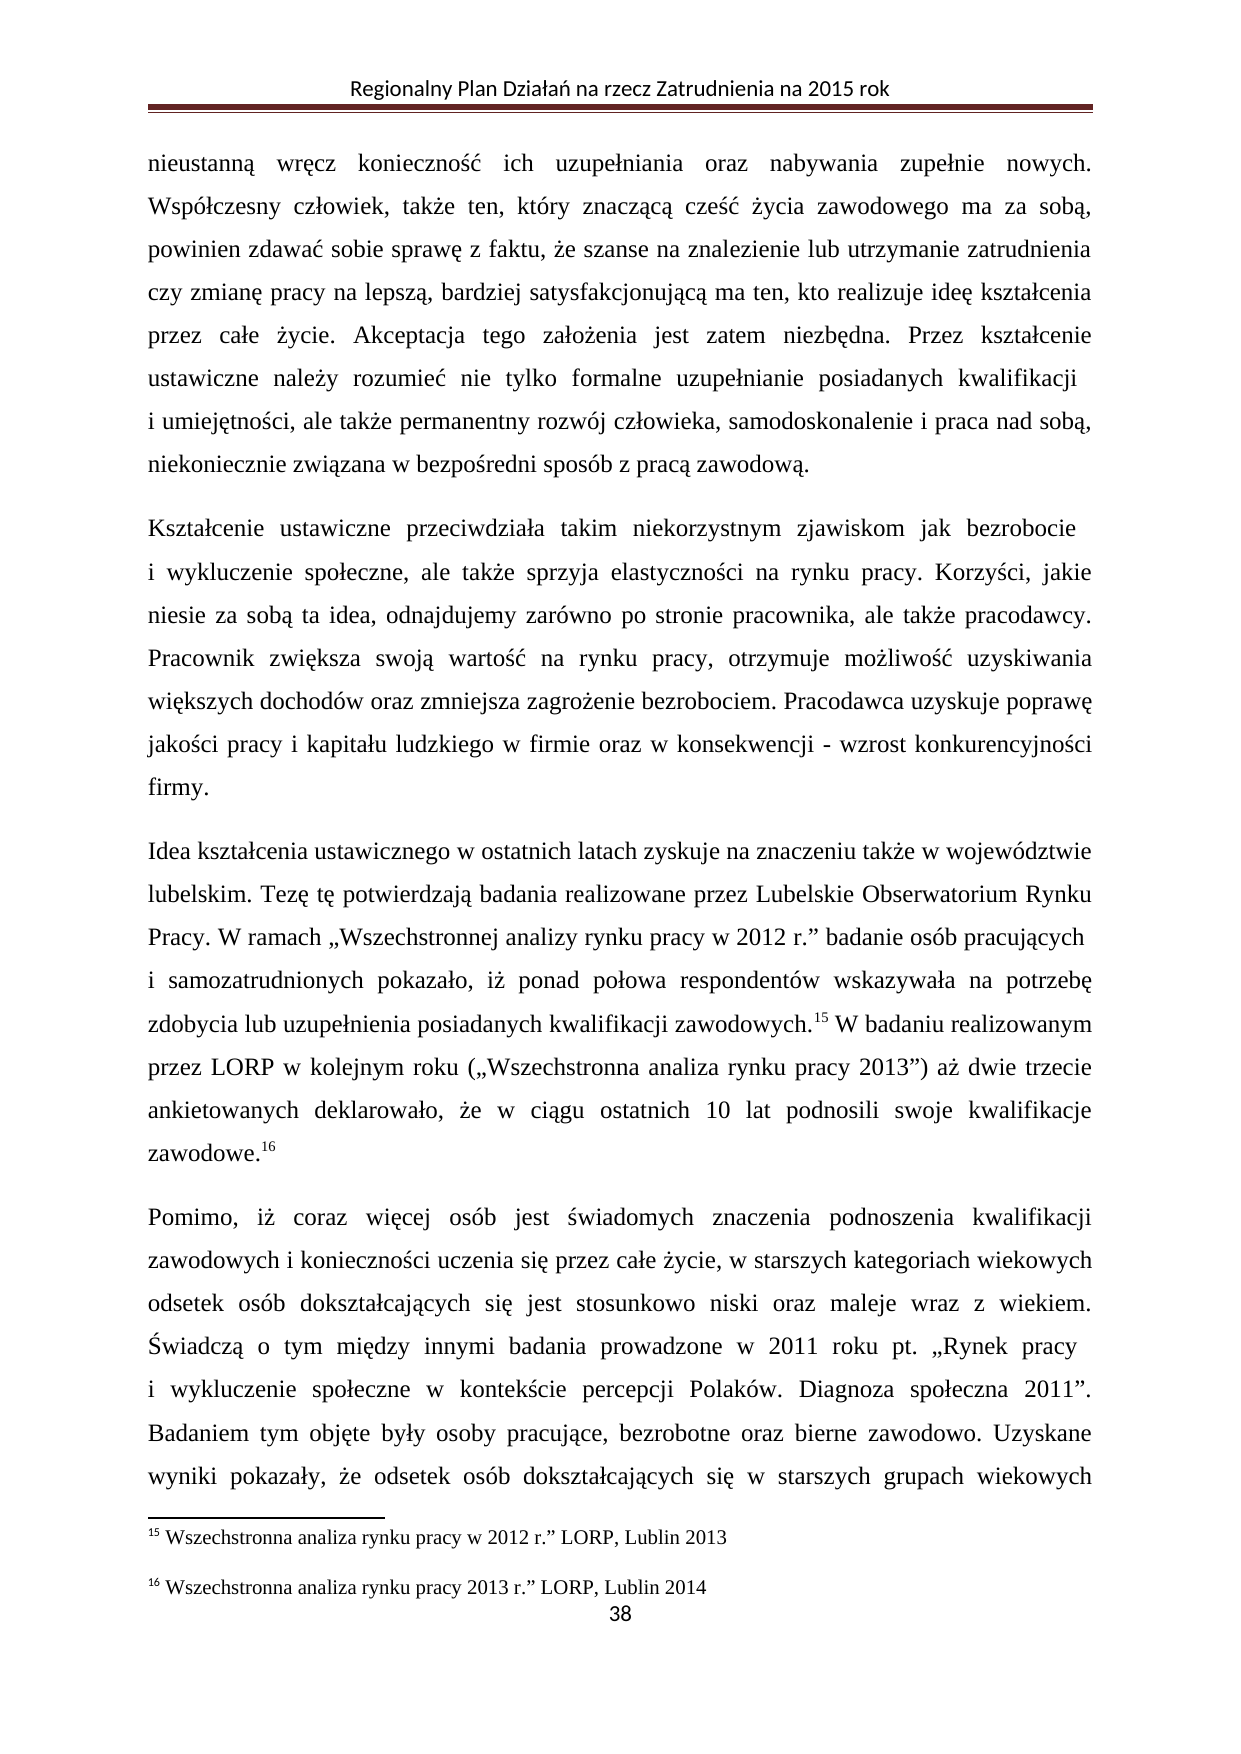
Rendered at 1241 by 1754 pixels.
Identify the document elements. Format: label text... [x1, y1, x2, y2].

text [148, 1202, 1093, 1489]
text Kształcenie ustawiczne przeciwdziała takim niekorzystnym zjawiskom jak bezrobocie i wykluczenie społeczne, ale także sprzyja elastyczności na rynku pracy. Korzyści, jakie niesie za sobą ta idea, odnajdujemy zarówno po stronie pracownika, ale także pracodawcy. Pracownik zwiększa swoją wartość na rynku pracy, otrzymuje możliwość uzyskiwania większych dochodów oraz zmniejsza zagrożenie bezrobociem. Pracodawca uzyskuje poprawę jakości pracy i kapitału ludzkiego w firmie oraz w konsekwencji - wzrost konkurencyjności firmy. [148, 513, 1093, 801]
text Idea kształcenia ustawicznego w ostatnich latach zyskuje na znaczeniu także w województwie lubelskim. Tezę tę potwierdzają badania realizowane przez Lubelskie Obserwatorium Rynku Pracy. W ramach „Wszechstronnej analizy rynku pracy w 2012 r.” badanie osób pracujących i samozatrudnionych pokazało, iż ponad połowa respondentów wskazywała na potrzebę zdobycia lub uzupełnienia posiadanych kwalifikacji zawodowych. W badaniu realizowanym przez LORP w kolejnym roku („Wszechstronna analiza rynku pracy 2013”) aż dwie trzecie ankietowanych deklarowało, że w ciągu ostatnich 10 lat podnosili swoje kwalifikacje zawodowe. [148, 836, 1093, 1167]
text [148, 148, 1093, 478]
